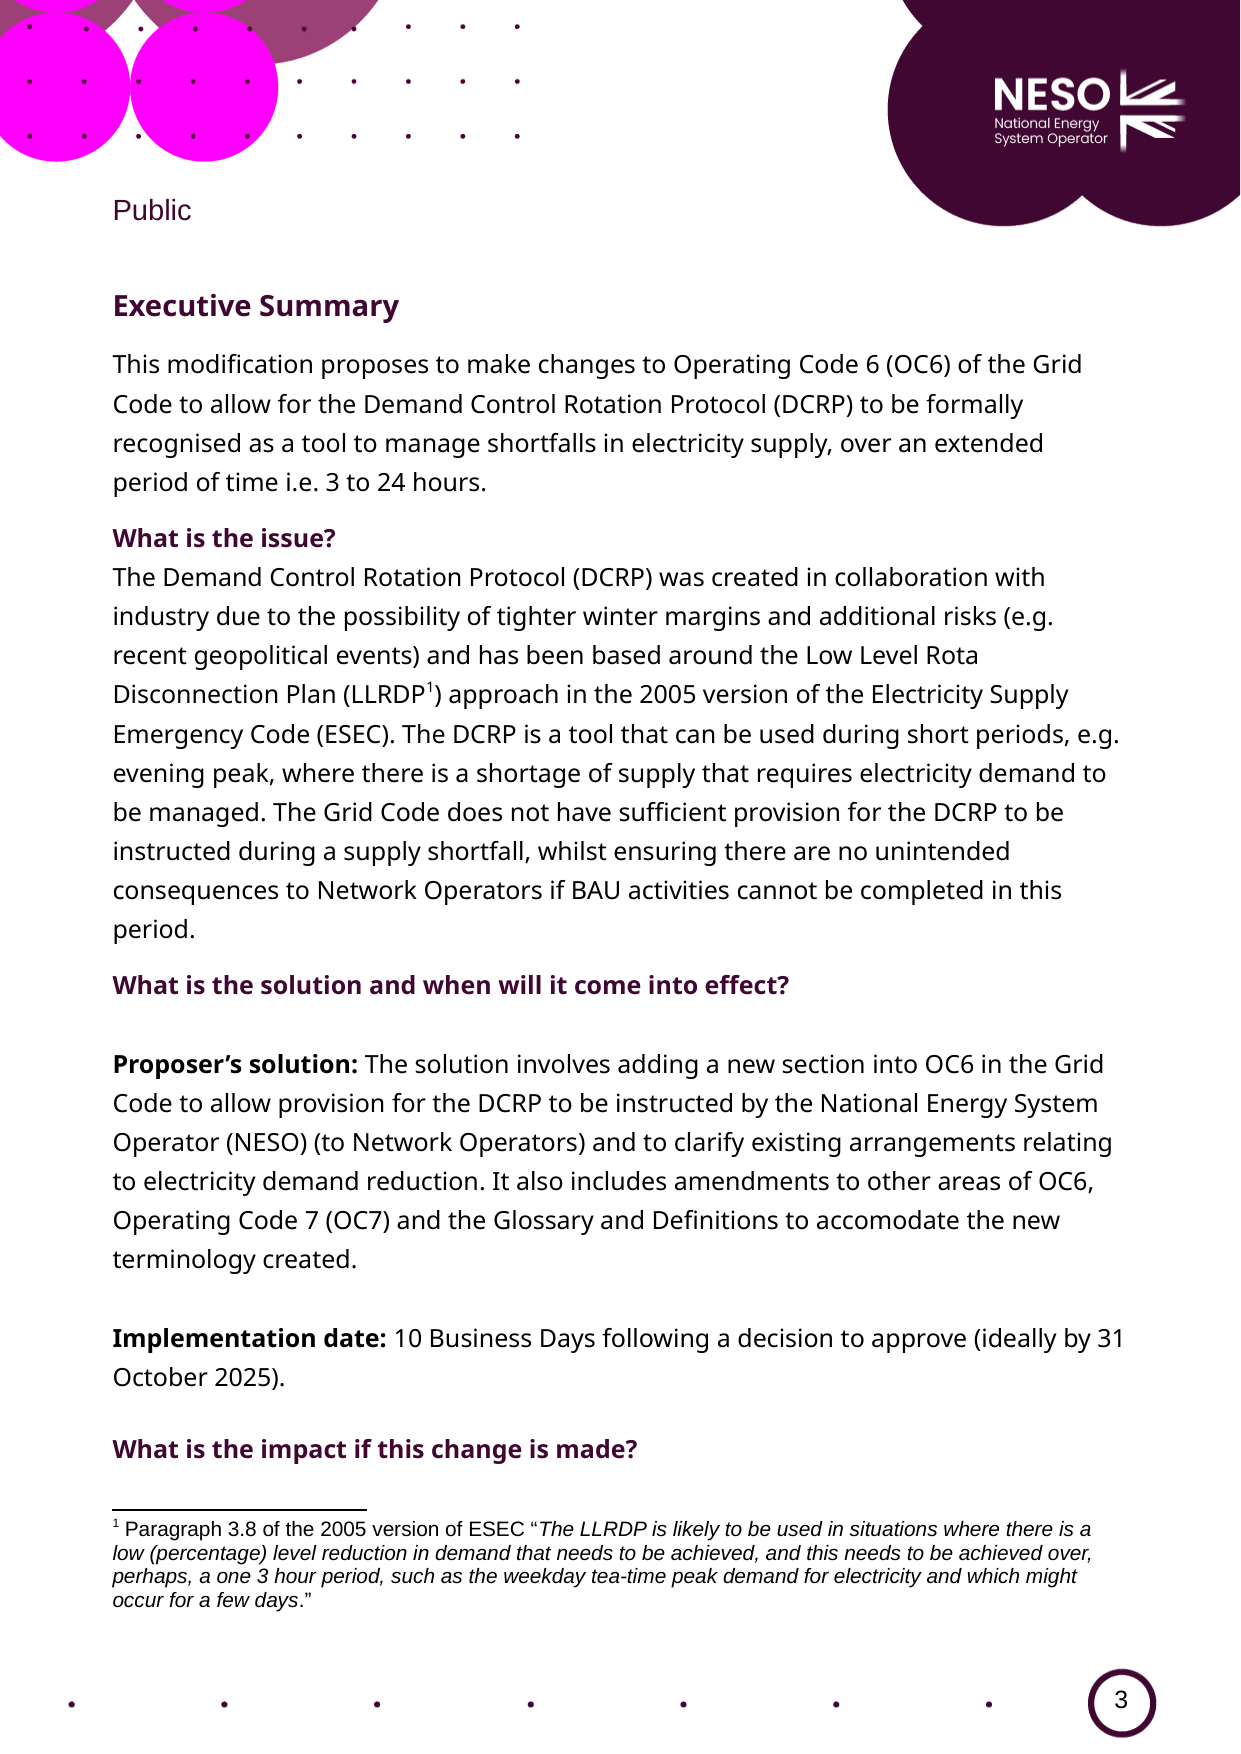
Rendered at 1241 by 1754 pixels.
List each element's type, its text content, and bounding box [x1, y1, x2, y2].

text What is the solution and when will it come into effect? [112, 968, 1128, 1002]
text Implementation date: 10 Business Days following a decision to approve (ideally by 31 October 2025). [112, 1321, 1128, 1394]
text What is the impact if this change is made? [112, 1431, 1128, 1466]
text What is the issue? [112, 521, 1128, 554]
text The Demand Control Rotation Protocol (DCRP) was created in collaboration with industry due to the possibility of tighter winter margins and additional risks (e.g. recent geopolitical events) and has been based around the Low Level Rota Disconnection Plan (LLRDP) approach in the 2005 version of the Electricity Supply Emergency Code (ESEC). The DCRP is a tool that can be used during short periods, e.g. evening peak, where there is a shortage of supply that requires electricity demand to be managed. The Grid Code does not have sufficient provision for the DCRP to be instructed during a supply shortfall, whilst ensuring there are no unintended consequences to Network Operators if BAU activities cannot be completed in this period. [112, 560, 1128, 946]
picture [0, 0, 1241, 1754]
text This modification proposes to make changes to Operating Code 6 (OC6) of the Grid Code to allow for the Demand Control Rotation Protocol (DCRP) to be formally recognised as a tool to manage shortfalls in electricity supply, over an extended period of time i.e. 3 to 24 hours. [112, 347, 1128, 499]
text Proposer’s solution: The solution involves adding a new section into OC6 in the Grid Code to allow provision for the DCRP to be instructed by the National Energy System Operator (NESO) (to Network Operators) and to clarify existing arrangements relating to electricity demand reduction. It also includes amendments to other areas of OC6, Operating Code 7 (OC7) and the Glossary and Definitions to accomodate the new terminology created. [112, 1046, 1128, 1276]
subtitle Executive Summary [112, 285, 1128, 324]
